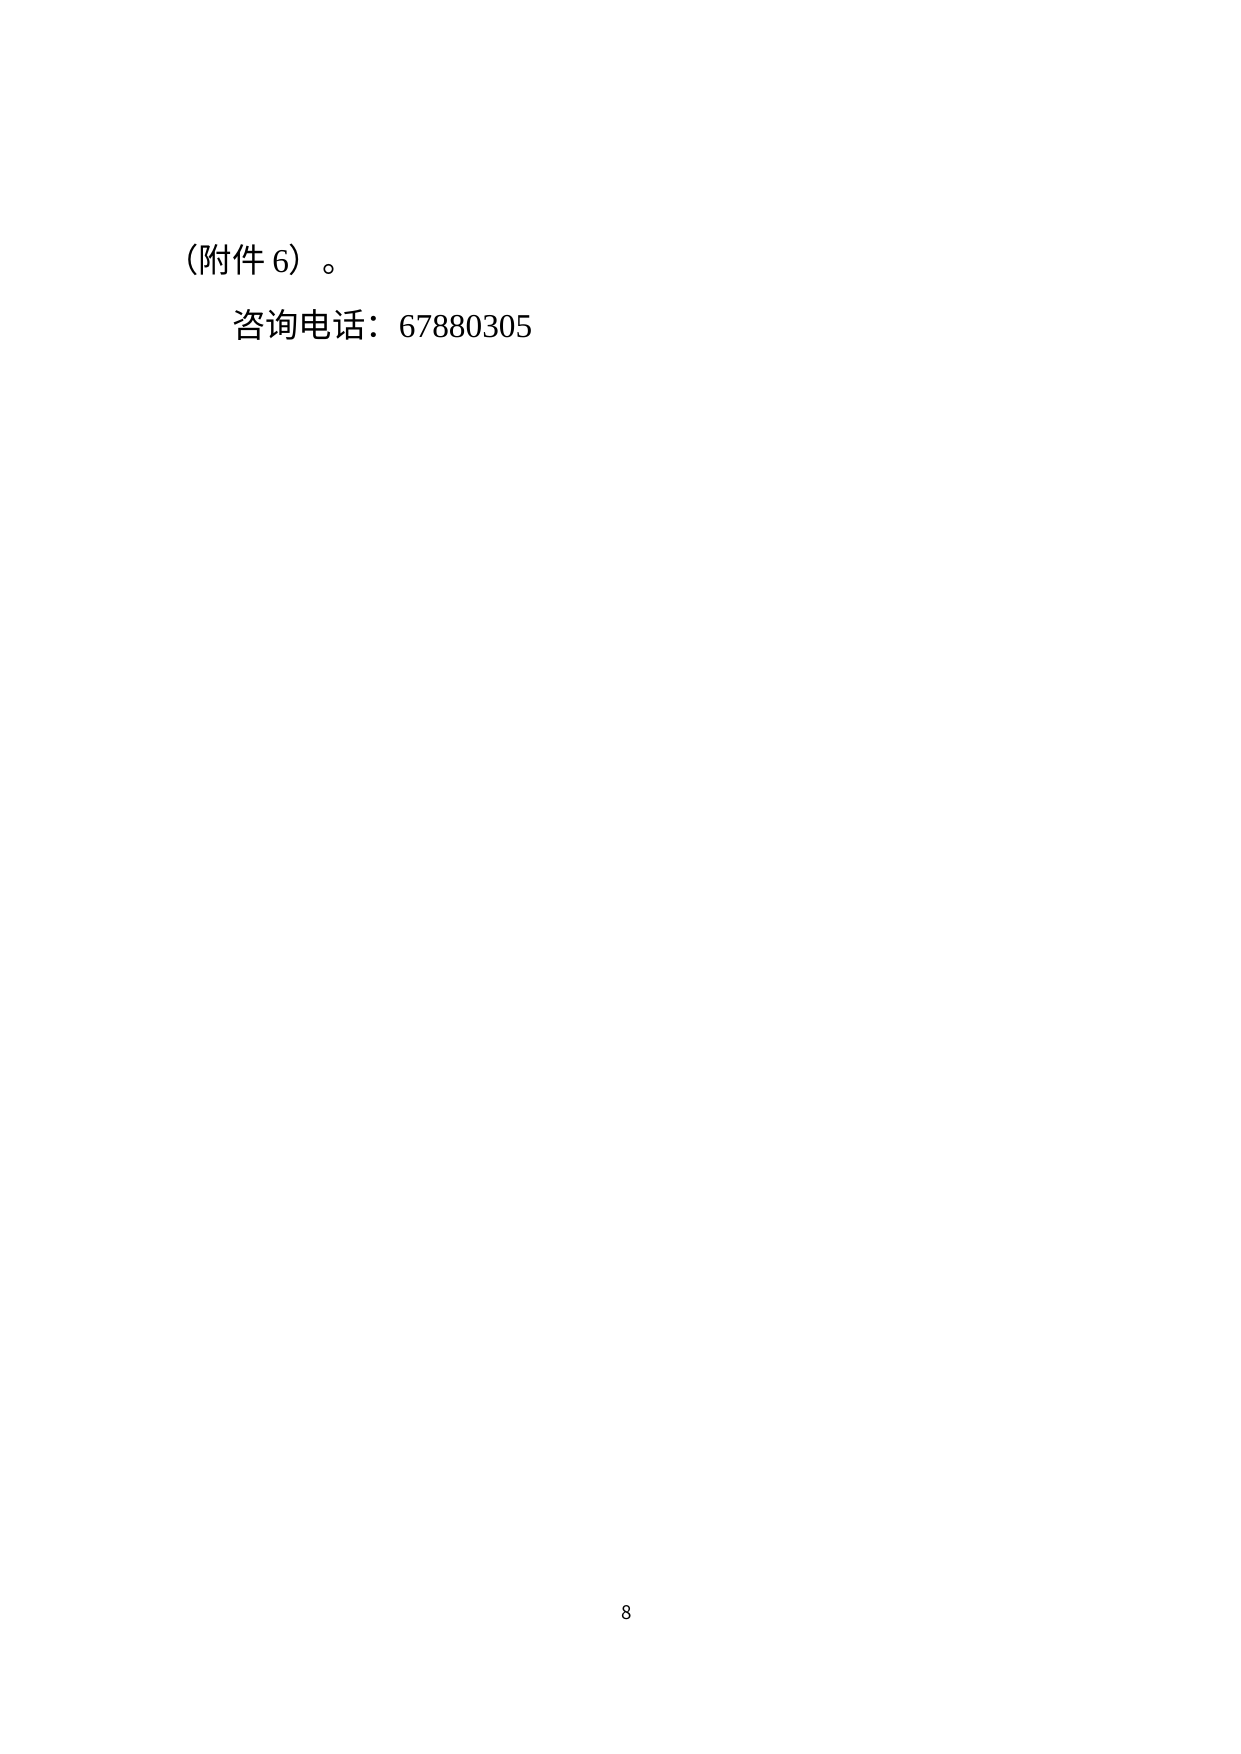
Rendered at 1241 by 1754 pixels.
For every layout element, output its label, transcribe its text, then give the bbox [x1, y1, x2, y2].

text 咨询电话：67880305 [165, 291, 1087, 356]
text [165, 226, 1087, 291]
